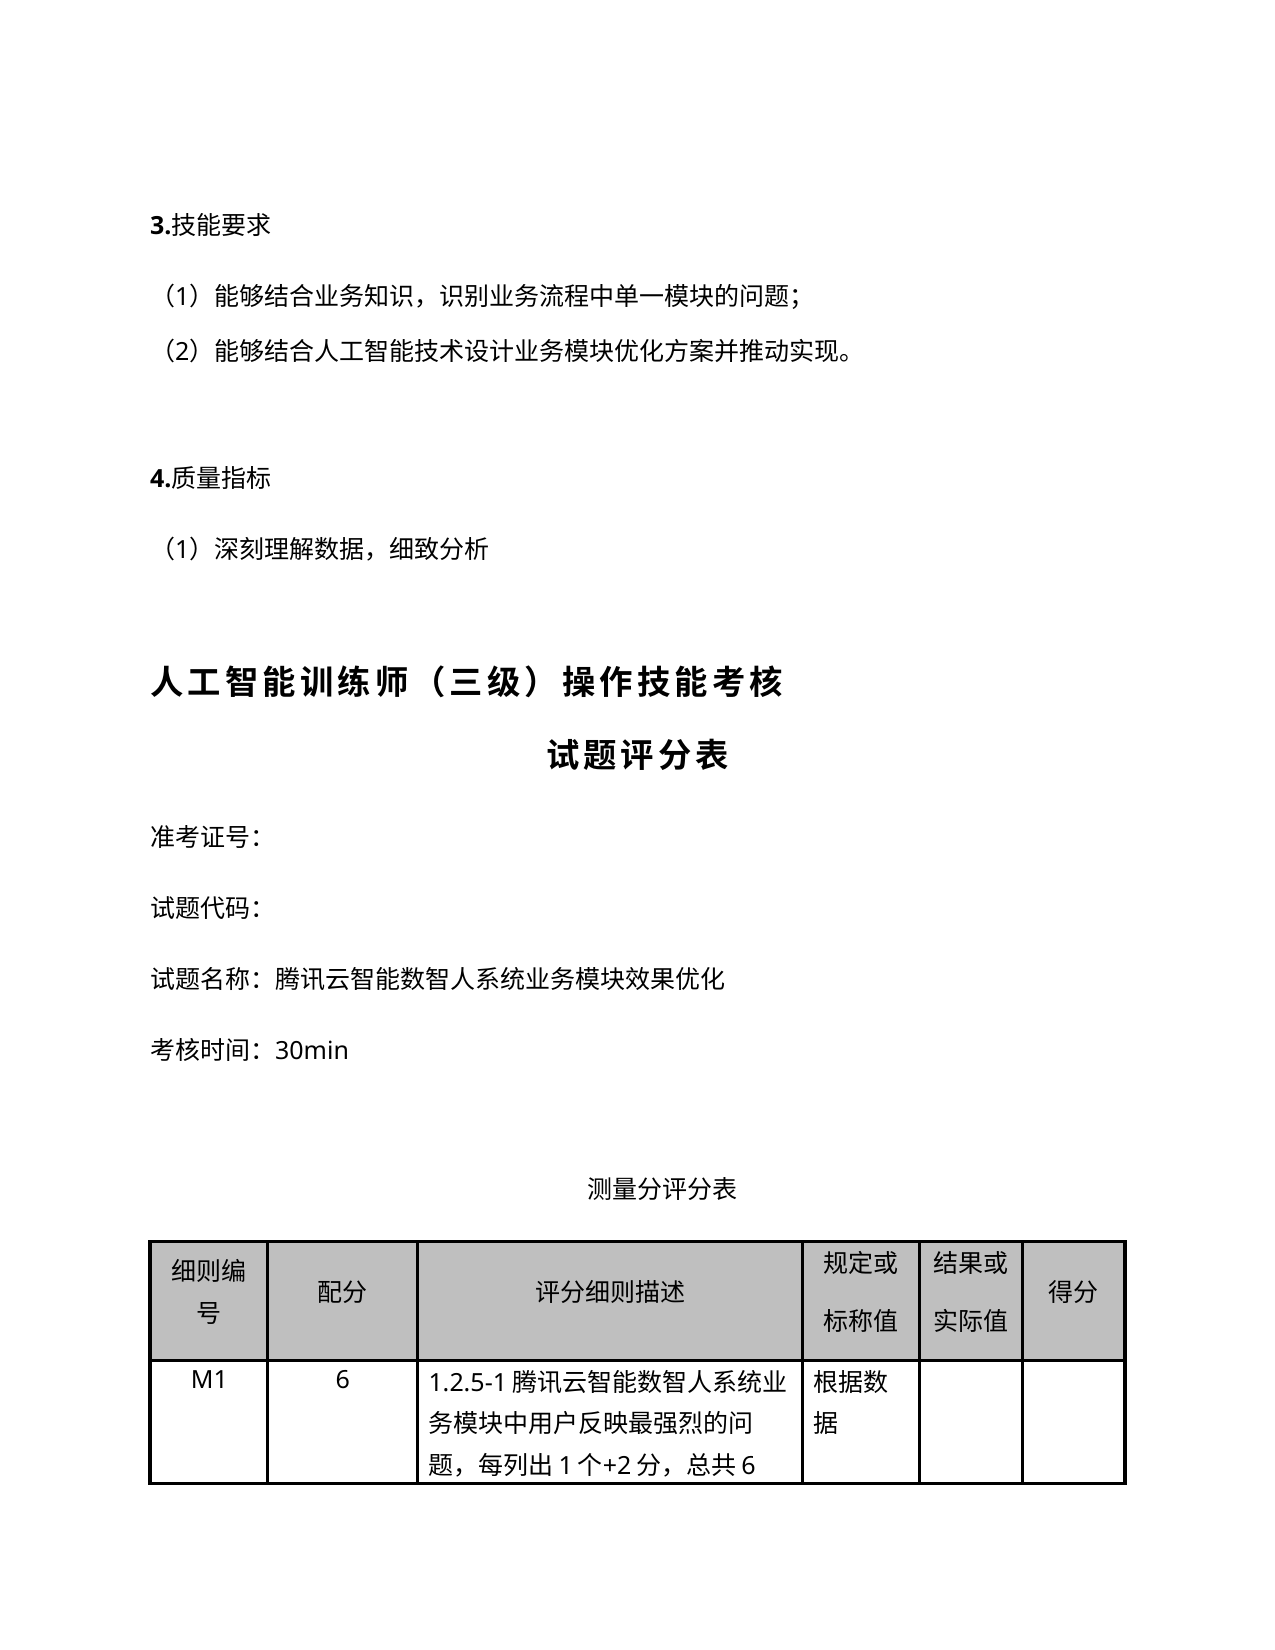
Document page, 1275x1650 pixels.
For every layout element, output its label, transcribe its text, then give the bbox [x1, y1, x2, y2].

text 3.技能要求 [150, 206, 1125, 242]
table_header 评分细则描述 [419, 1243, 801, 1359]
table_cell 根据数据 [804, 1362, 918, 1482]
text （1）能够结合业务知识，识别业务流程中单一模块的问题； （2）能够结合人工智能技术设计业务模块优化方案并推动实现。 [150, 277, 1125, 367]
text 试题代码： [150, 888, 1125, 924]
table_cell M1 [152, 1362, 266, 1482]
table_cell [921, 1362, 1021, 1482]
text 准考证号： [150, 817, 1125, 853]
table_cell 6 [269, 1362, 416, 1482]
text 4.质量指标 [150, 458, 1125, 494]
table_cell [1024, 1362, 1123, 1482]
text 考核时间：30min [150, 1030, 1125, 1067]
table_header 细则编号 [152, 1243, 266, 1359]
table_header 规定或 标称值 [804, 1243, 918, 1359]
text 测量分评分表 [150, 1169, 1125, 1205]
text （1）深刻理解数据，细致分析 [150, 529, 1125, 565]
table_header 得分 [1024, 1243, 1123, 1359]
text 试题名称：腾讯云智能数智人系统业务模块效果优化 [150, 959, 1125, 996]
text 试题评分表 [150, 728, 1125, 777]
text 人工智能训练师（三级）操作技能考核 [150, 656, 1125, 704]
table_header 结果或 实际值 [921, 1243, 1021, 1359]
table_header 配分 [269, 1243, 416, 1359]
